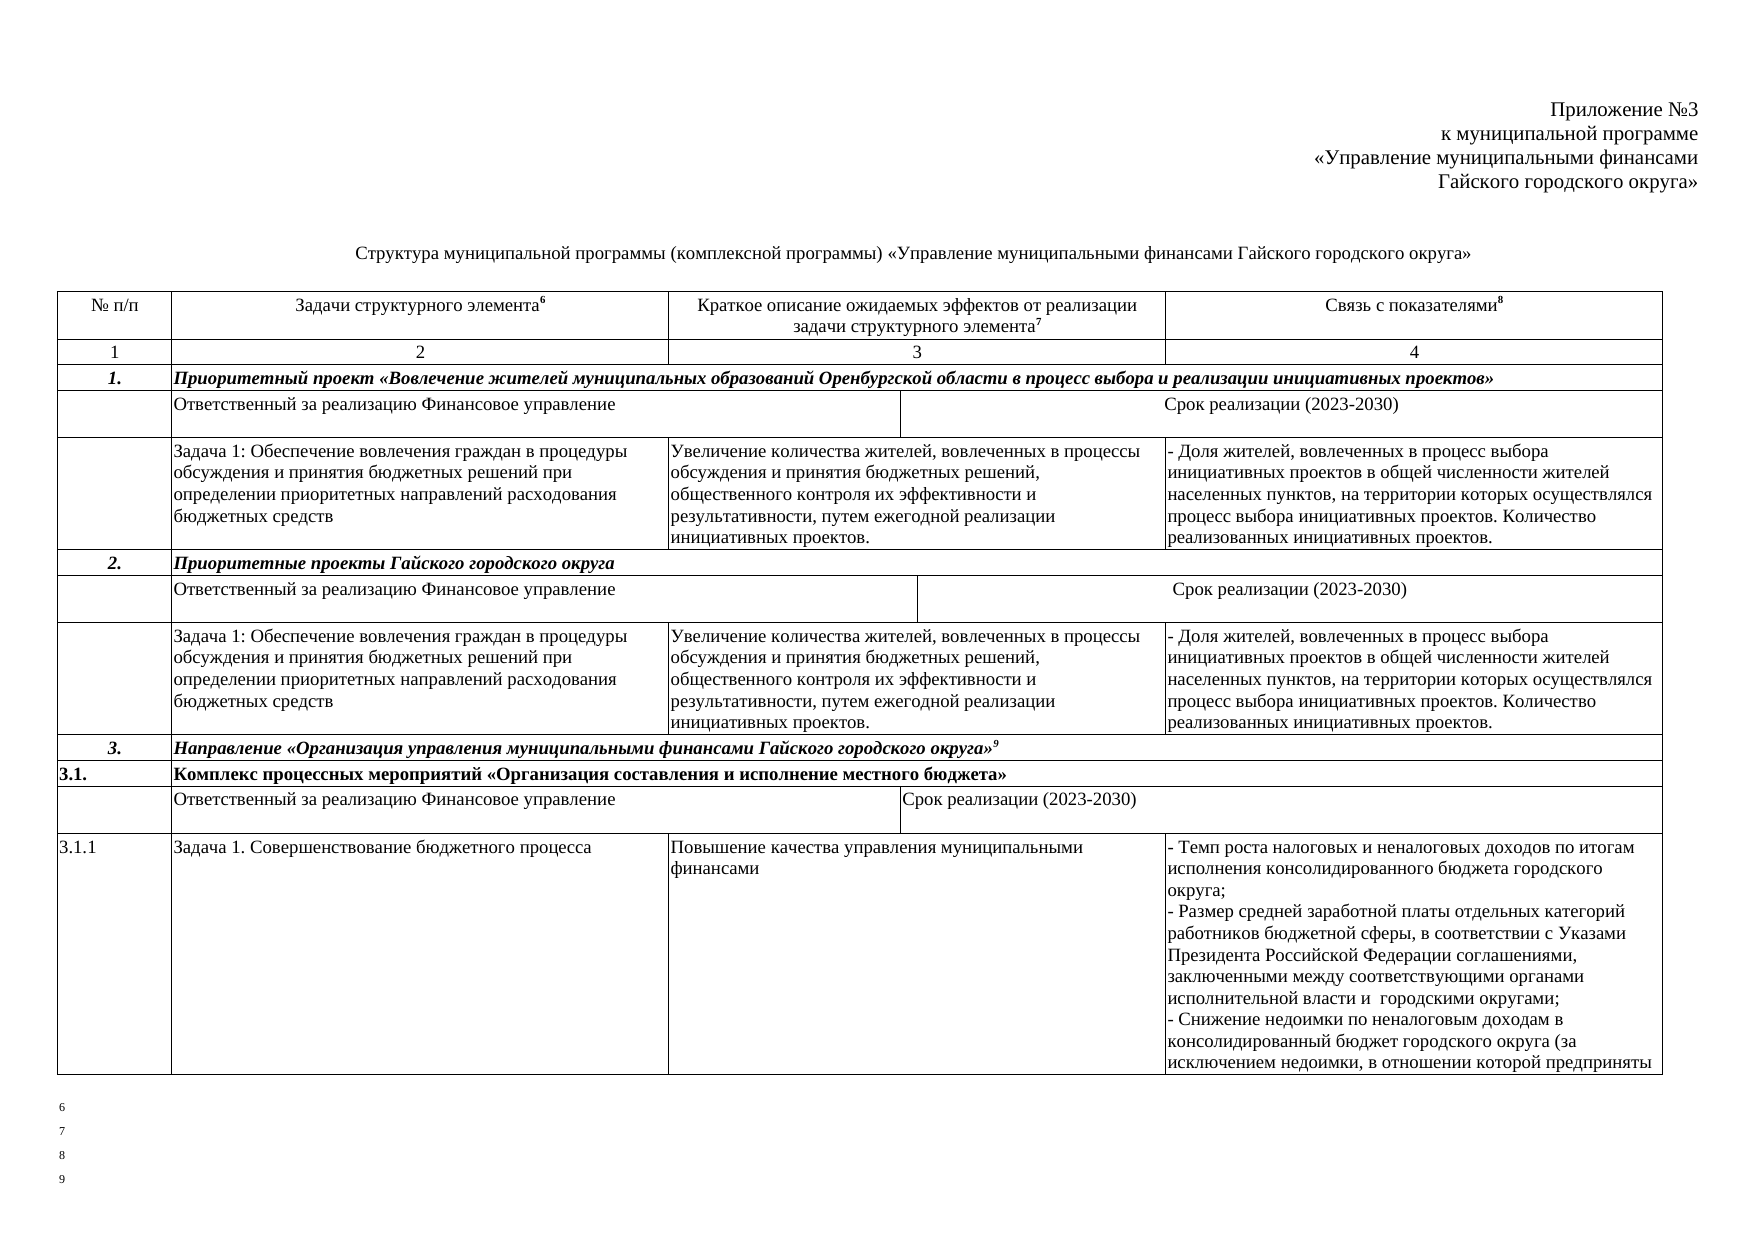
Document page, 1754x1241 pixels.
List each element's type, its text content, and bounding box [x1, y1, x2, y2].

table_cell Ответственный за реализацию Финансовое управление [172, 391, 900, 437]
table_cell 2. [58, 550, 171, 575]
table_cell - Доля жителей, вовлеченных в процесс выбора инициативных проектов в общей численности жителей населенных пунктов, на территории которых осуществлялся процесс выбора инициативных проектов. Количество реализованных инициативных проектов. [1166, 438, 1662, 549]
table_cell [58, 623, 171, 734]
table_cell [58, 391, 171, 437]
text к муниципальной программе [59, 121, 1698, 145]
table_cell 2 [172, 340, 668, 364]
table_cell Срок реализации (2023-2030) [901, 391, 1662, 437]
table_cell Срок реализации (2023-2030) [901, 787, 1662, 833]
table_header Задачи структурного элемента [172, 292, 668, 338]
text Структура муниципальной программы (комплексной программы) «Управление муниципальными финансами Гайского городского округа» [134, 242, 1694, 264]
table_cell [1166, 834, 1662, 1074]
table_header № п/п [58, 292, 171, 338]
table_cell Ответственный за реализацию Финансовое управление [172, 787, 900, 833]
table_header Связь с показателями [1166, 292, 1662, 338]
table_cell Направление «Организация управления муниципальными финансами Гайского городского округа» [172, 735, 1662, 760]
table_cell 1 [58, 340, 171, 364]
table_cell 3.1. [58, 761, 171, 786]
table_cell 4 [1166, 340, 1662, 364]
table_cell [58, 787, 171, 833]
table_cell Приоритетный проект «Вовлечение жителей муниципальных образований Оренбургской области в процесс выбора и реализации инициативных проектов» [172, 365, 1662, 390]
table_cell 3. [58, 735, 171, 760]
table_cell - Доля жителей, вовлеченных в процесс выбора инициативных проектов в общей численности жителей населенных пунктов, на территории которых осуществлялся процесс выбора инициативных проектов. Количество реализованных инициативных проектов. [1166, 623, 1662, 734]
table_cell 1. [58, 365, 171, 390]
table_header Краткое описание ожидаемых эффектов от реализации задачи структурного элемента [669, 292, 1165, 338]
table_cell Комплекс процессных мероприятий «Организация составления и исполнение местного бюджета» [172, 761, 1662, 786]
table_cell Увеличение количества жителей, вовлеченных в процессы обсуждения и принятия бюджетных решений, общественного контроля их эффективности и результативности, путем ежегодной реализации инициативных проектов. [669, 623, 1165, 734]
table_cell Срок реализации (2023-2030) [918, 576, 1662, 622]
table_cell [172, 834, 668, 1074]
table_cell Задача 1: Обеспечение вовлечения граждан в процедуры обсуждения и принятия бюджетных решений при определении приоритетных направлений расходования бюджетных средств [172, 438, 668, 549]
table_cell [669, 834, 1165, 1074]
text Гайского городского округа» [59, 169, 1698, 193]
table_cell Приоритетные проекты Гайского городского округа [172, 550, 1662, 575]
table_cell Задача 1: Обеспечение вовлечения граждан в процедуры обсуждения и принятия бюджетных решений при определении приоритетных направлений расходования бюджетных средств [172, 623, 668, 734]
text «Управление муниципальными финансами [59, 145, 1698, 169]
table_cell [58, 438, 171, 549]
table_cell 3 [669, 340, 1165, 364]
table_cell Ответственный за реализацию Финансовое управление [172, 576, 917, 622]
table_cell 3.1.1 [58, 834, 171, 1074]
text Приложение №3 [59, 97, 1698, 121]
table_cell [58, 576, 171, 622]
table_cell Увеличение количества жителей, вовлеченных в процессы обсуждения и принятия бюджетных решений, общественного контроля их эффективности и результативности, путем ежегодной реализации инициативных проектов. [669, 438, 1165, 549]
